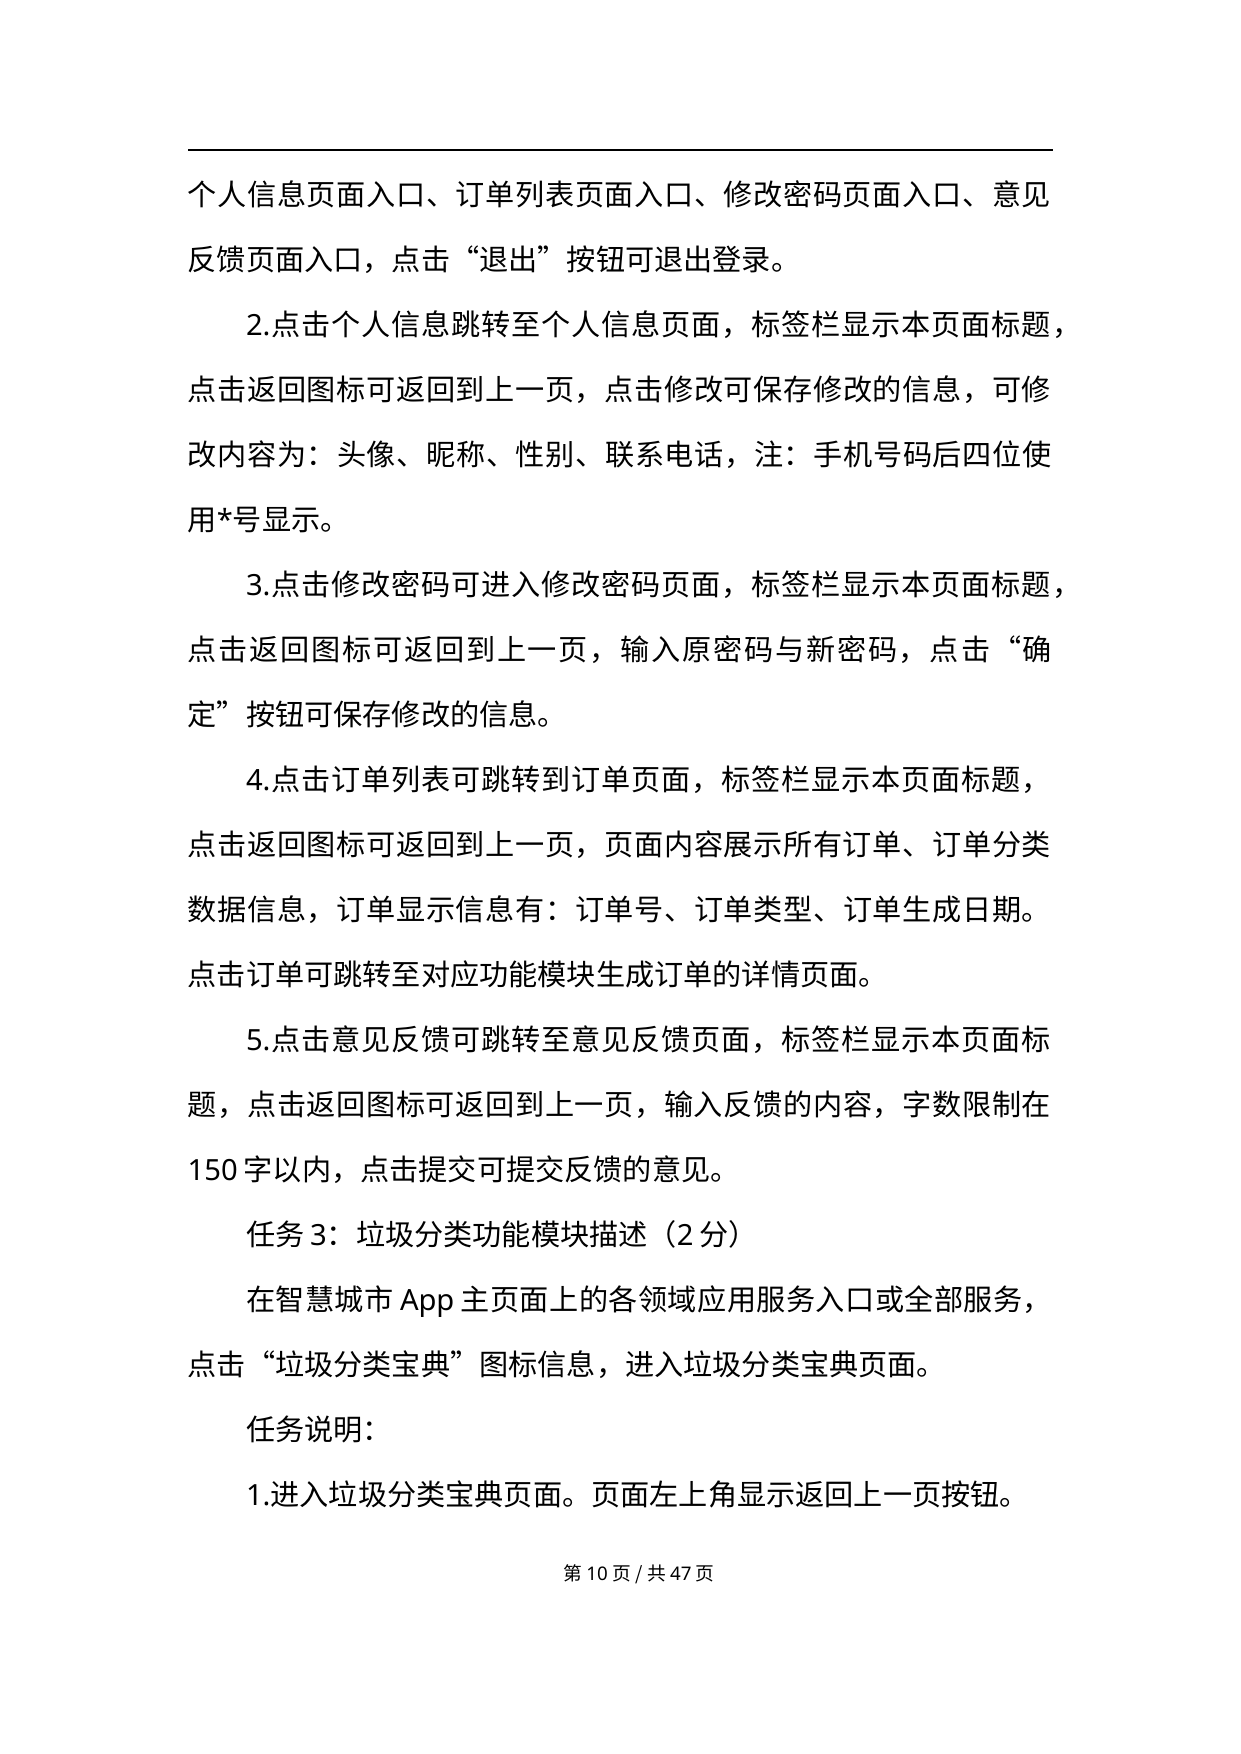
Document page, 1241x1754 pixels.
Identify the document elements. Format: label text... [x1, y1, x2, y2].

text 4.点击订单列表可跳转到订单页面，标签栏显示本页面标题，点击返回图标可返回到上一页，页面内容展示所有订单、订单分类数据信息，订单显示信息有：订单号、订单类型、订单生成日期。点击订单可跳转至对应功能模块生成订单的详情页面。 [187, 745, 1053, 1005]
text 任务3：垃圾分类功能模块描述（2分） [187, 1200, 1053, 1265]
text 任务说明： [187, 1395, 1053, 1460]
text 1.进入垃圾分类宝典页面。页面左上角显示返回上一页按钮。 [187, 1460, 1053, 1525]
text 在智慧城市App主页面上的各领域应用服务入口或全部服务，点击“垃圾分类宝典”图标信息，进入垃圾分类宝典页面。 [187, 1265, 1053, 1395]
text 3.点击修改密码可进入修改密码页面，标签栏显示本页面标题，点击返回图标可返回到上一页，输入原密码与新密码，点击“确定”按钮可保存修改的信息。 [187, 550, 1053, 745]
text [187, 160, 1053, 290]
text 5.点击意见反馈可跳转至意见反馈页面，标签栏显示本页面标题，点击返回图标可返回到上一页，输入反馈的内容，字数限制在150字以内，点击提交可提交反馈的意见。 [187, 1005, 1053, 1200]
text 2.点击个人信息跳转至个人信息页面，标签栏显示本页面标题，点击返回图标可返回到上一页，点击修改可保存修改的信息，可修改内容为：头像、昵称、性别、联系电话，注：手机号码后四位使用*号显示。 [187, 290, 1053, 550]
